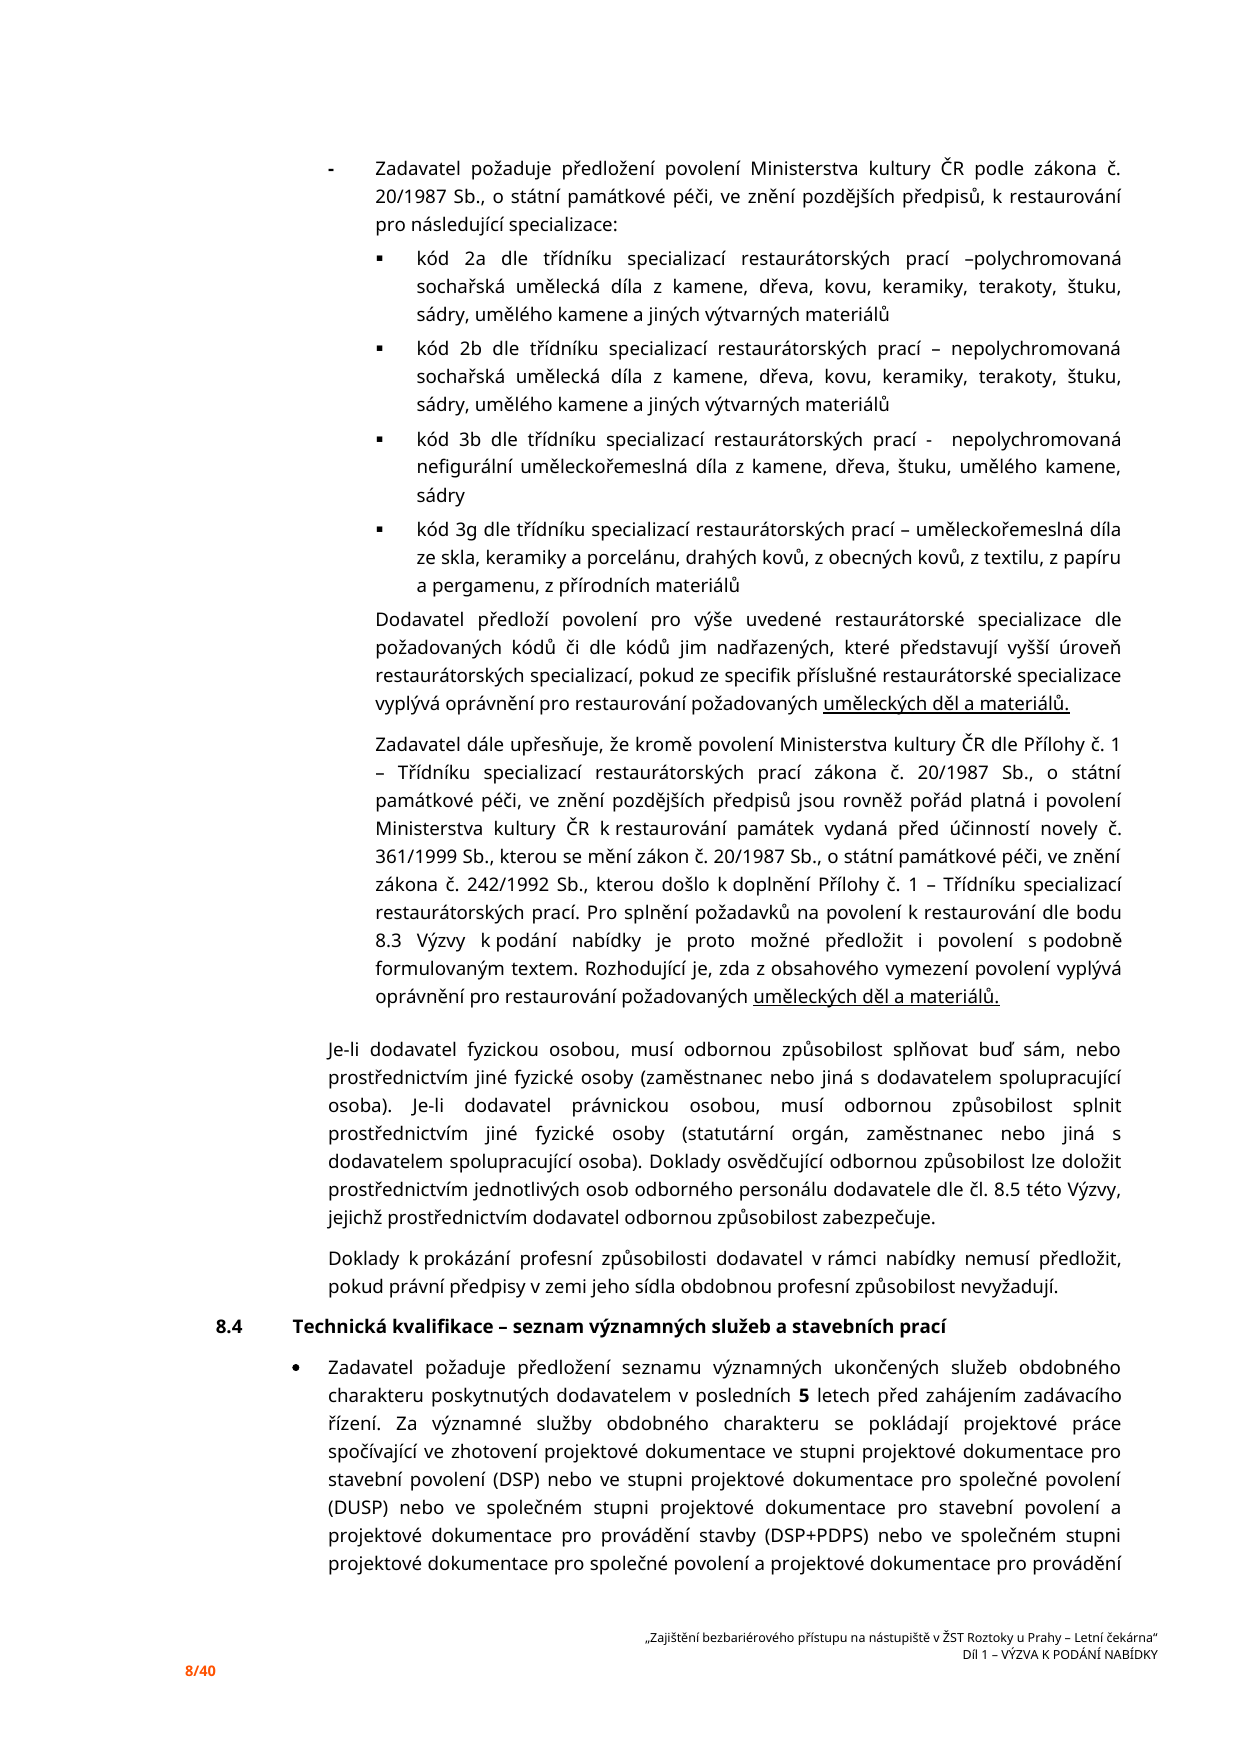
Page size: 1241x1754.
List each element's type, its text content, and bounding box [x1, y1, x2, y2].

list Zadavatel dále upřesňuje, že kromě povolení Ministerstva kultury ČR dle Přílohy č. 1 – Třídníku specializací restaurátorských prací zákona č. 20/1987 Sb., o státní památkové péči, ve znění pozdějších předpisů jsou rovněž pořád platná i povolení Ministerstva kultury ČR k restaurování památek vydaná před účinností novely č. 361/1999 Sb., kterou se mění zákon č. 20/1987 Sb., o státní památkové péči, ve znění zákona č. 242/1992 Sb., kterou došlo k doplnění Přílohy č. 1 – Třídníku specializací restaurátorských prací. Pro splnění požadavků na povolení k restaurování dle bodu 8.3 Výzvy k podání nabídky je proto možné předložit i povolení s podobně formulovaným textem. Rozhodující je, zda z obsahového vymezení povolení vyplývá oprávnění pro restaurování požadovaných uměleckých děl a materiálů. [375, 731, 1122, 1009]
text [292, 1354, 1122, 1576]
text Je-li dodavatel fyzickou osobou, musí odbornou způsobilost splňovat buď sám, nebo prostřednictvím jiné fyzické osoby (zaměstnanec nebo jiná s dodavatelem spolupracující osoba). Je-li dodavatel právnickou osobou, musí odbornou způsobilost splnit prostřednictvím jiné fyzické osoby (statutární orgán, zaměstnanec nebo jiná s dodavatelem spolupracující osoba). Doklady osvědčující odbornou způsobilost lze doložit prostřednictvím jednotlivých osob odborného personálu dodavatele dle čl. 8.5 této Výzvy, jejichž prostřednictvím dodavatel odbornou způsobilost zabezpečuje. [328, 1036, 1122, 1230]
text Technická kvalifikace – seznam významných služeb a stavebních prací [216, 1313, 1122, 1339]
text kód 2b dle třídníku specializací restaurátorských prací – nepolychromovaná sochařská umělecká díla z kamene, dřeva, kovu, keramiky, terakoty, štuku, sádry, umělého kamene a jiných výtvarných materiálů [375, 336, 1122, 417]
text Zadavatel požaduje předložení povolení Ministerstva kultury ČR podle zákona č. 20/1987 Sb., o státní památkové péči, ve znění pozdějších předpisů, k restaurování pro následující specializace: [328, 155, 1122, 236]
text Doklady k prokázání profesní způsobilosti dodavatel v rámci nabídky nemusí předložit, pokud právní předpisy v zemi jeho sídla obdobnou profesní způsobilost nevyžadují. [328, 1245, 1122, 1298]
text kód 3g dle třídníku specializací restaurátorských prací – uměleckořemeslná díla ze skla, keramiky a porcelánu, drahých kovů, z obecných kovů, z textilu, z papíru a pergamenu, z přírodních materiálů [375, 516, 1122, 598]
text kód 3b dle třídníku specializací restaurátorských prací - nepolychromovaná nefigurální uměleckořemeslná díla z kamene, dřeva, štuku, umělého kamene, sádry [375, 426, 1122, 507]
list Dodavatel předloží povolení pro výše uvedené restaurátorské specializace dle požadovaných kódů či dle kódů jim nadřazených, které představují vyšší úroveň restaurátorských specializací, pokud ze specifik příslušné restaurátorské specializace vyplývá oprávnění pro restaurování požadovaných uměleckých děl a materiálů. [375, 606, 1122, 716]
text kód 2a dle třídníku specializací restaurátorských prací –polychromovaná sochařská umělecká díla z kamene, dřeva, kovu, keramiky, terakoty, štuku, sádry, umělého kamene a jiných výtvarných materiálů [375, 245, 1122, 327]
